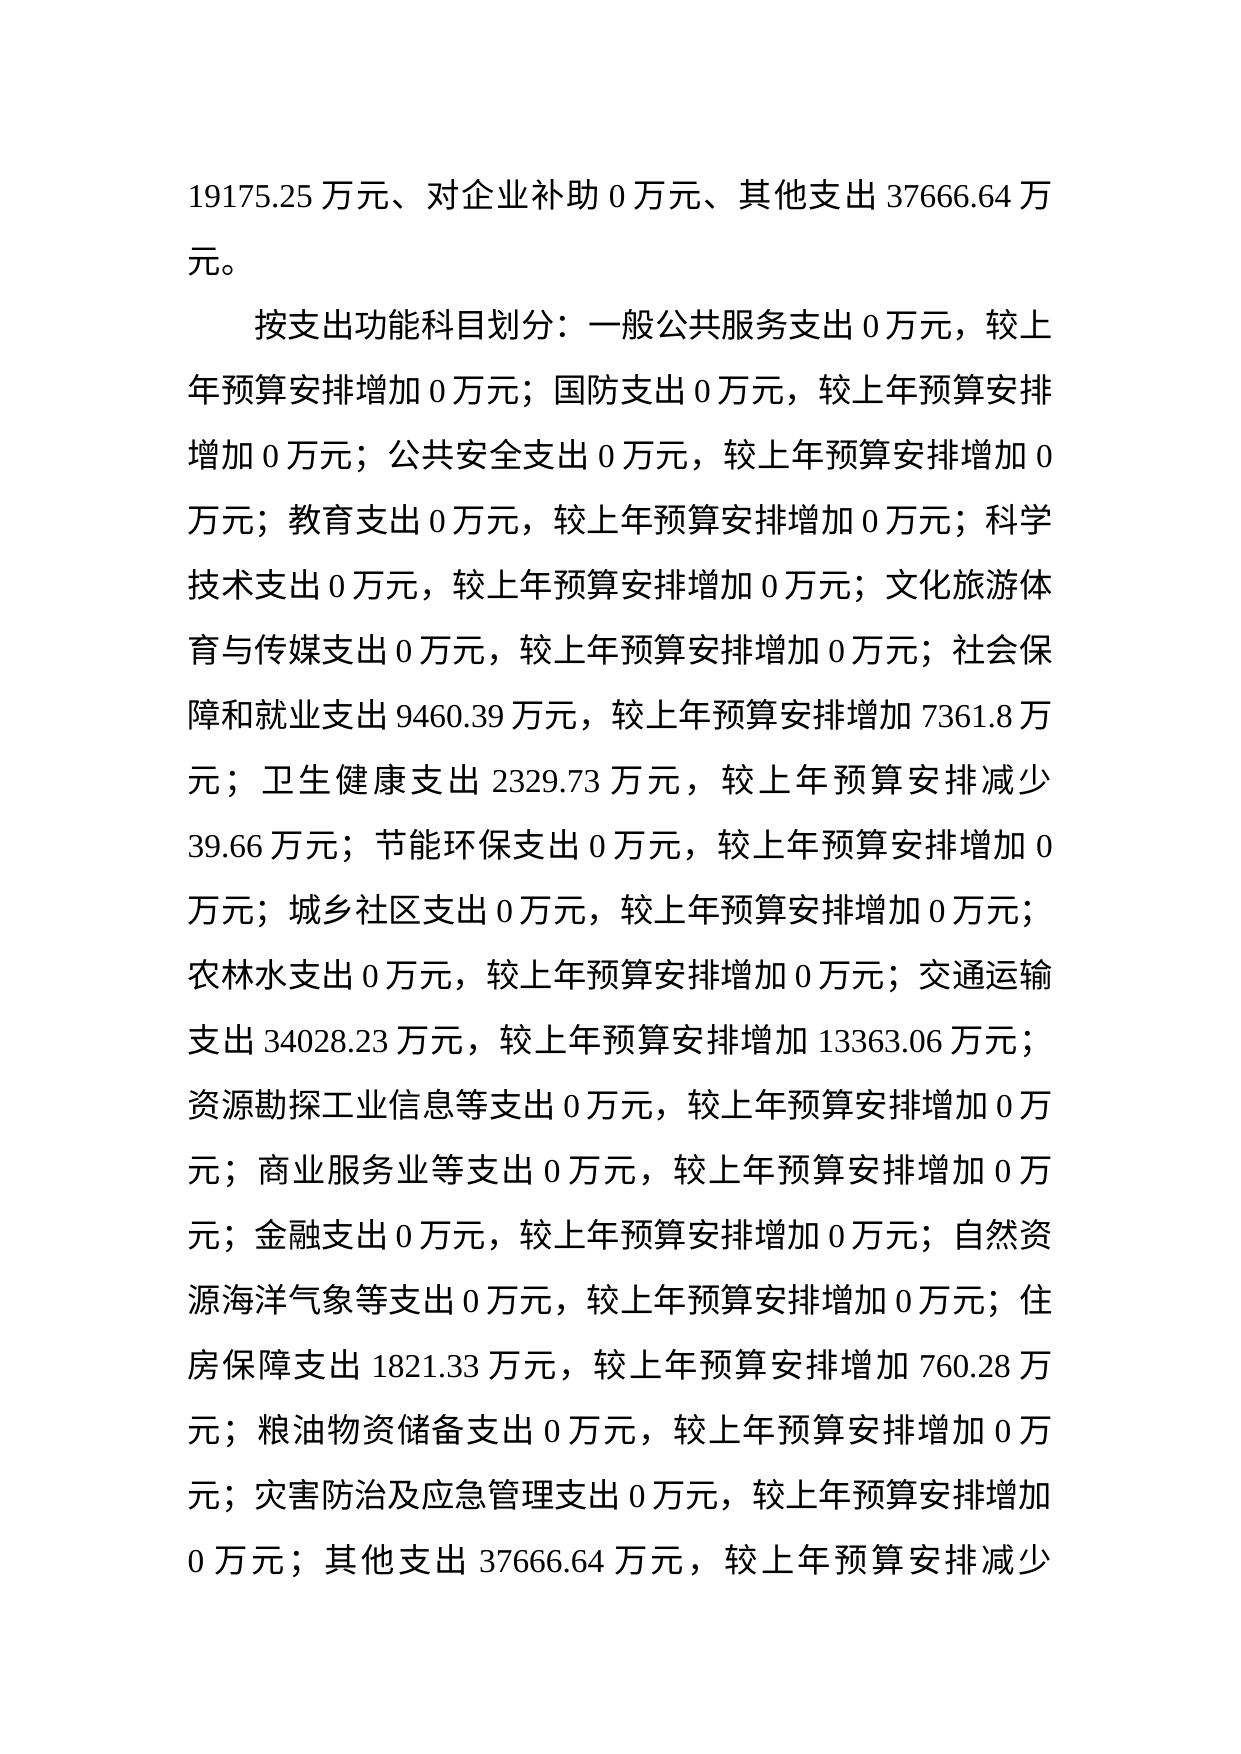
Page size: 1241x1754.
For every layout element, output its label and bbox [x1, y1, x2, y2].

text [187, 162, 1053, 292]
text [187, 292, 1053, 1592]
